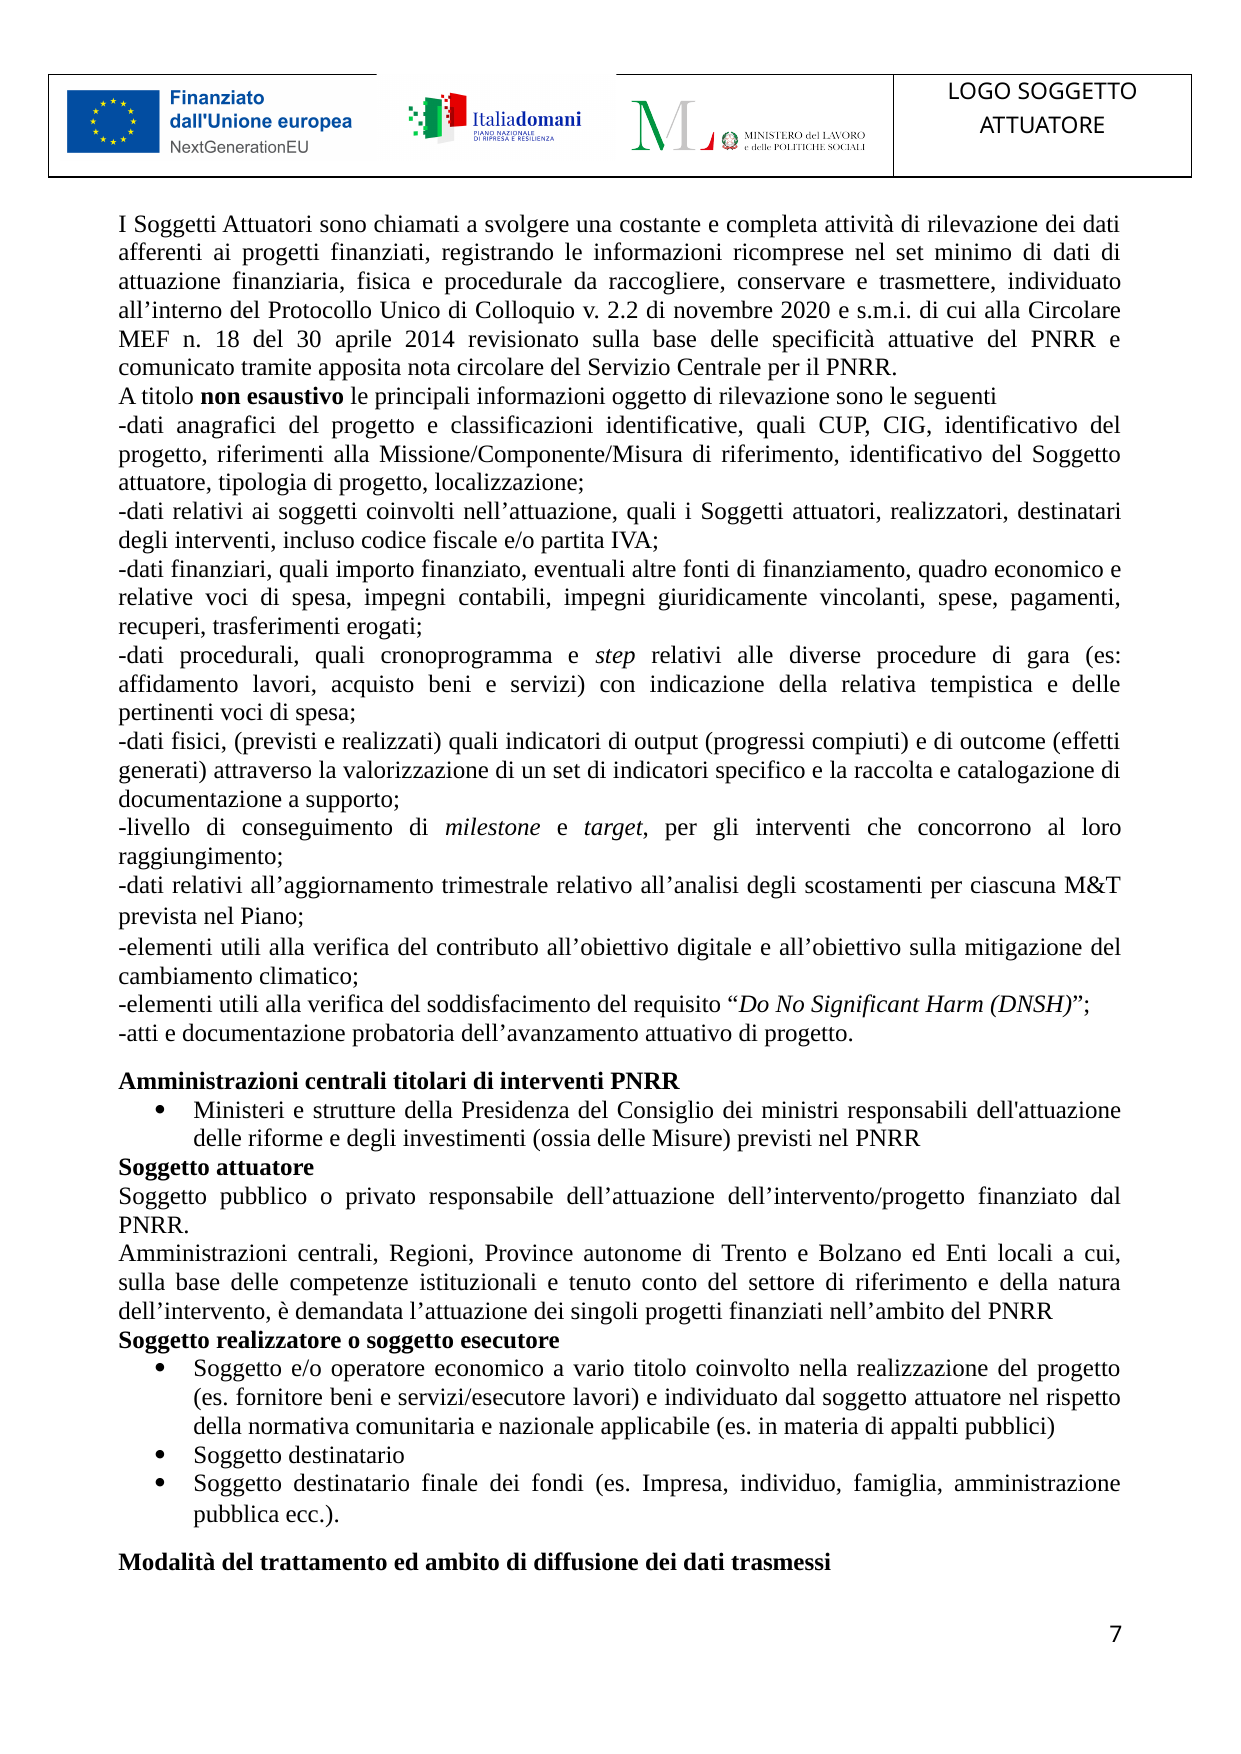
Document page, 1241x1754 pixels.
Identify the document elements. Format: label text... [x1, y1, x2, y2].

text Soggetto realizzatore o soggetto esecutore [118, 1325, 1122, 1353]
text Soggetto pubblico o privato responsabile dell’attuazione dell’intervento/progetto finanziato dal PNRR. [118, 1181, 1122, 1238]
text -dati procedurali, quali cronoprogramma e step relativi alle diverse procedure di gara (es: affidamento lavori, acquisto beni e servizi) con indicazione della relativa tempistica e delle pertinenti voci di spesa; [118, 640, 1122, 726]
text -elementi utili alla verifica del contributo all’obiettivo digitale e all’obiettivo sulla mitigazione del cambiamento climatico; [118, 932, 1122, 989]
text -dati anagrafici del progetto e classificazioni identificative, quali CUP, CIG, identificativo del progetto, riferimenti alla Missione/Componente/Misura di riferimento, identificativo del Soggetto attuatore, tipologia di progetto, localizzazione; [118, 410, 1122, 496]
text -dati relativi ai soggetti coinvolti nell’attuazione, quali i Soggetti attuatori, realizzatori, destinatari degli interventi, incluso codice fiscale e/o partita IVA; [118, 496, 1122, 554]
text -livello di conseguimento di milestone e target, per gli interventi che concorrono al loro raggiungimento; [118, 812, 1122, 870]
list Ministeri e strutture della Presidenza del Consiglio dei ministri responsabili dell'attuazione delle riforme e degli investimenti (ossia delle Misure) previsti nel PNRR [156, 1095, 1122, 1152]
text I Soggetti Attuatori sono chiamati a svolgere una costante e completa attività di rilevazione dei dati afferenti ai progetti finanziati, registrando le informazioni ricomprese nel set minimo di dati di attuazione finanziaria, fisica e procedurale da raccogliere, conservare e trasmettere, individuato all’interno del Protocollo Unico di Colloquio v. 2.2 di novembre 2020 e s.m.i. di cui alla Circolare MEF n. 18 del 30 aprile 2014 revisionato sulla base delle specificità attuative del PNRR e comunicato tramite apposita nota circolare del Servizio Centrale per il PNRR. [118, 209, 1122, 381]
text -dati finanziari, quali importo finanziato, eventuali altre fonti di finanziamento, quadro economico e relative voci di spesa, impegni contabili, impegni giuridicamente vincolanti, spese, pagamenti, recuperi, trasferimenti erogati; [118, 554, 1122, 640]
text -dati relativi all’aggiornamento trimestrale relativo all’analisi degli scostamenti per ciascuna M&T prevista nel Piano; [118, 870, 1122, 930]
list Soggetto destinatario [156, 1440, 1122, 1468]
list Soggetto e/o operatore economico a vario titolo coinvolto nella realizzazione del progetto (es. fornitore beni e servizi/esecutore lavori) e individuato dal soggetto attuatore nel rispetto della normativa comunitaria e nazionale applicabile (es. in materia di appalti pubblici) [156, 1353, 1122, 1440]
text Modalità del trattamento ed ambito di diffusione dei dati trasmessi [118, 1547, 1122, 1576]
list Soggetto destinatario finale dei fondi (es. Impresa, individuo, famiglia, amministrazione pubblica ecc.). [156, 1468, 1122, 1528]
text Amministrazioni centrali titolari di interventi PNRR [118, 1066, 1122, 1095]
text -dati fisici, (previsti e realizzati) quali indicatori di output (progressi compiuti) e di outcome (effetti generati) attraverso la valorizzazione di un set di indicatori specifico e la raccolta e catalogazione di documentazione a supporto; [118, 726, 1122, 812]
text Amministrazioni centrali, Regioni, Province autonome di Trento e Bolzano ed Enti locali a cui, sulla base delle competenze istituzionali e tenuto conto del settore di riferimento e della natura dell’intervento, è demandata l’attuazione dei singoli progetti finanziati nell’ambito del PNRR [118, 1238, 1122, 1325]
text -atti e documentazione probatoria dell’avanzamento attuativo di progetto. [118, 1018, 1122, 1047]
picture [60, 74, 880, 161]
text A titolo non esaustivo le principali informazioni oggetto di rilevazione sono le seguenti [118, 381, 1122, 410]
text Soggetto attuatore [118, 1152, 1122, 1181]
text -elementi utili alla verifica del soddisfacimento del requisito “Do No Significant Harm (DNSH)”; [118, 989, 1122, 1018]
